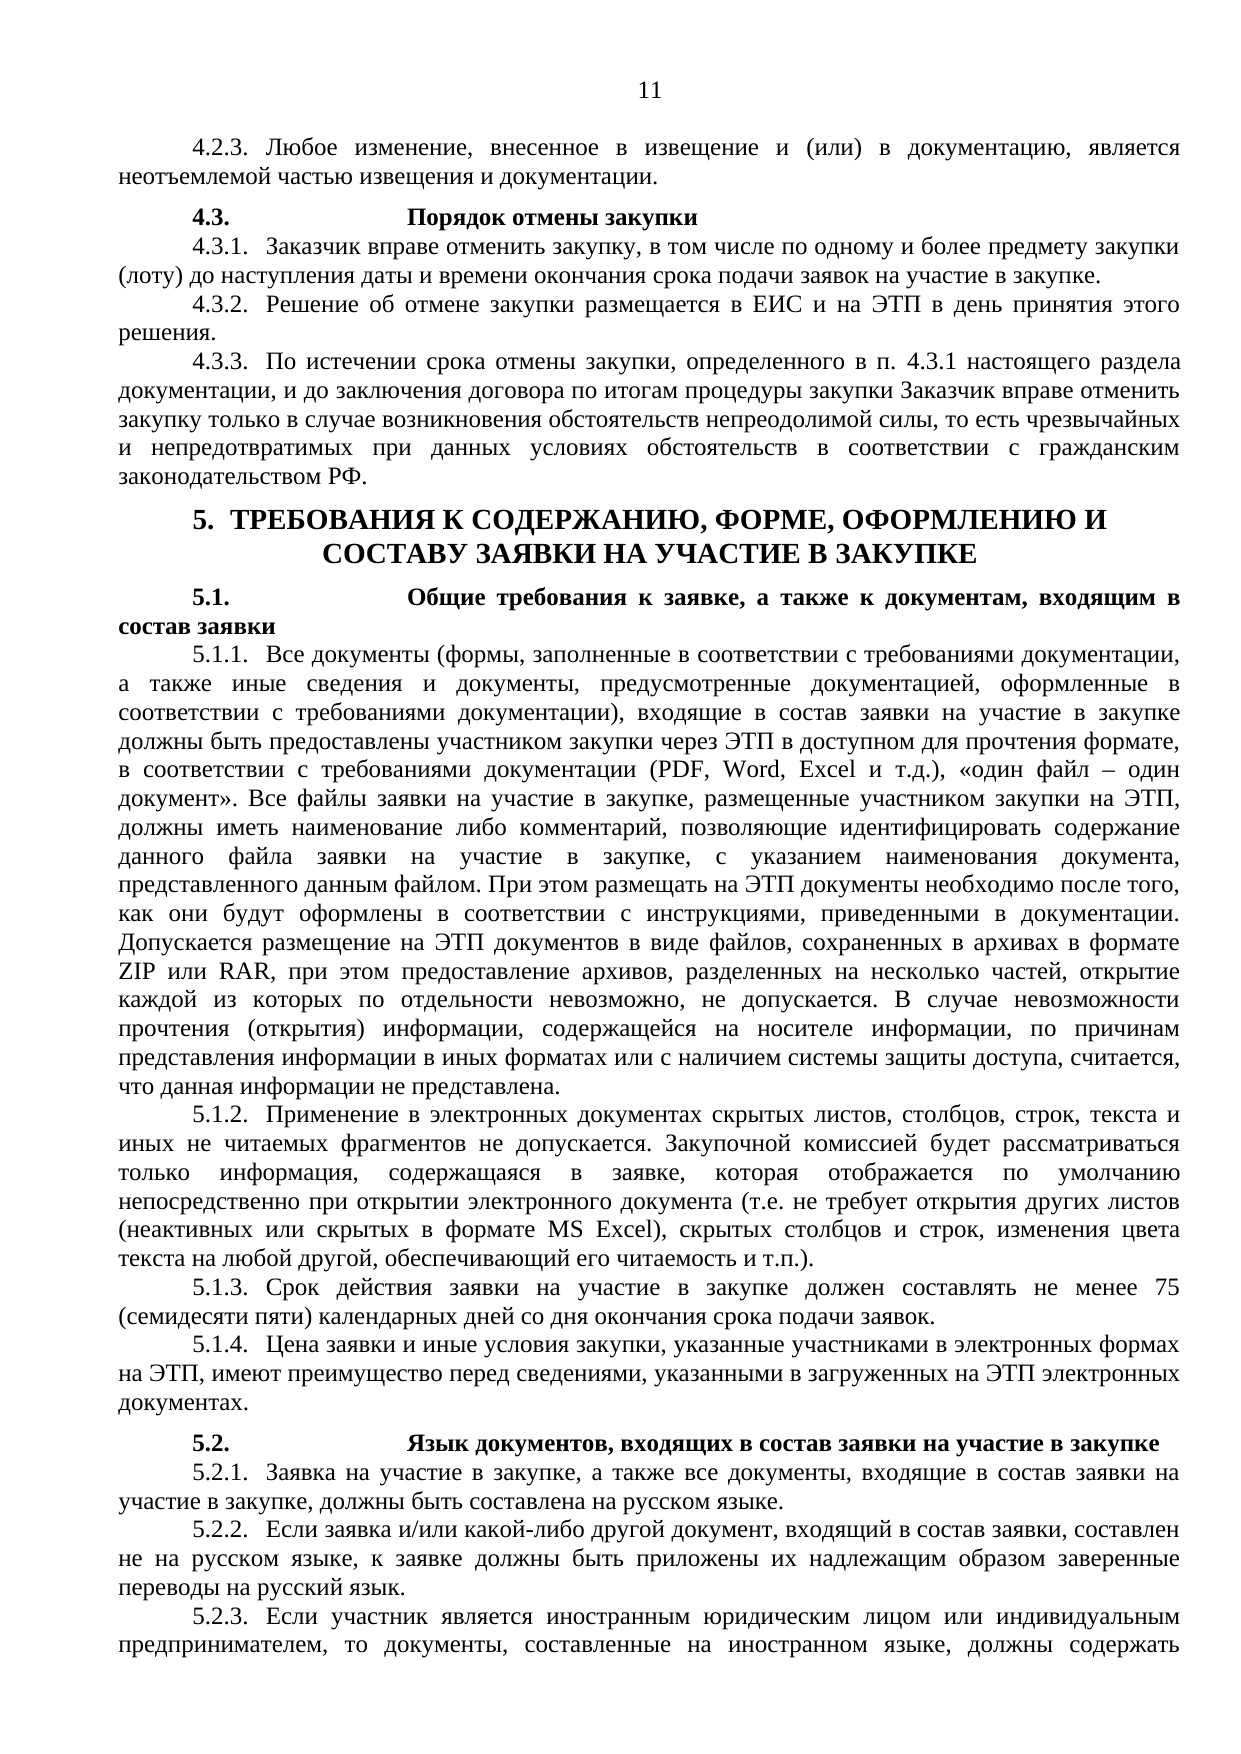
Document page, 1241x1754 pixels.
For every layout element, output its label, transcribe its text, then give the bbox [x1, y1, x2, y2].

list Цена заявки и иные условия закупки, указанные участниками в электронных формах на ЭТП, имеют преимущество перед сведениями, указанными в загруженных на ЭТП электронных документах. [118, 1329, 1181, 1416]
list Язык документов, входящих в состав заявки на участие в закупке [118, 1428, 1181, 1457]
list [118, 1601, 1181, 1658]
list Применение в электронных документах скрытых листов, столбцов, строк, текста и иных не читаемых фрагментов не допускается. Закупочной комиссией будет рассматриваться только информация, содержащаяся в заявке, которая отображается по умолчанию непосредственно при открытии электронного документа (т.е. не требует открытия других листов (неактивных или скрытых в формате MS Excel), скрытых столбцов и строк, изменения цвета текста на любой другой, обеспечивающий его читаемость и т.п.). [118, 1099, 1181, 1272]
list Заказчик вправе отменить закупку, в том числе по одному и более предмету закупки (лоту) до наступления даты и времени окончания срока подачи заявок на участие в закупке. [118, 231, 1181, 289]
list ТРЕБОВАНИЯ К СОДЕРЖАНИЮ, ФОРМЕ, ОФОРМЛЕНИЮ И СОСТАВУ ЗАЯВКИ НА УЧАСТИЕ В ЗАКУПКЕ [118, 502, 1181, 569]
list Решение об отмене закупки размещается в ЕИС и на ЭТП в день принятия этого решения. [118, 289, 1181, 346]
list Общие требования к заявке, а также к документам, входящим в состав заявки [118, 582, 1181, 639]
list По истечении срока отмены закупки, определенного в п. 4.3.1 настоящего раздела документации, и до заключения договора по итогам процедуры закупки Заказчик вправе отменить закупку только в случае возникновения обстоятельств непреодолимой силы, то есть чрезвычайных и непредотвратимых при данных условиях обстоятельств в соответствии с гражданским законодательством РФ. [118, 346, 1181, 490]
list Заявка на участие в закупке, а также все документы, входящие в состав заявки на участие в закупке, должны быть составлена на русском языке. [118, 1457, 1181, 1514]
list Срок действия заявки на участие в закупке должен составлять не менее 75 (семидесяти пяти) календарных дней со дня окончания срока подачи заявок. [118, 1272, 1181, 1329]
list Порядок отмены закупки [118, 202, 1181, 231]
list Любое изменение, внесенное в извещение и (или) в документацию, является неотъемлемой частью извещения и документации. [118, 132, 1181, 190]
list Если заявка и/или какой-либо другой документ, входящий в состав заявки, составлен не на русском языке, к заявке должны быть приложены их надлежащим образом заверенные переводы на русский язык. [118, 1514, 1181, 1601]
list Все документы (формы, заполненные в соответствии с требованиями документации, а также иные сведения и документы, предусмотренные документацией, оформленные в соответствии с требованиями документации), входящие в состав заявки на участие в закупке должны быть предоставлены участником закупки через ЭТП в доступном для прочтения формате, в соответствии с требованиями документации (PDF, Word, Excel и т.д.), «один файл – один документ». Все файлы заявки на участие в закупке, размещенные участником закупки на ЭТП, должны иметь наименование либо комментарий, позволяющие идентифицировать содержание данного файла заявки на участие в закупке, с указанием наименования документа, представленного данным файлом. При этом размещать на ЭТП документы необходимо после того, как они будут оформлены в соответствии с инструкциями, приведенными в документации. Допускается размещение на ЭТП документов в виде файлов, сохраненных в архивах в формате ZIP или RAR, при этом предоставление архивов, разделенных на несколько частей, открытие каждой из которых по отдельности невозможно, не допускается. В случае невозможности прочтения (открытия) информации, содержащейся на носителе информации, по причинам представления информации в иных форматах или с наличием системы защиты доступа, считается, что данная информации не представлена. [118, 639, 1181, 1099]
